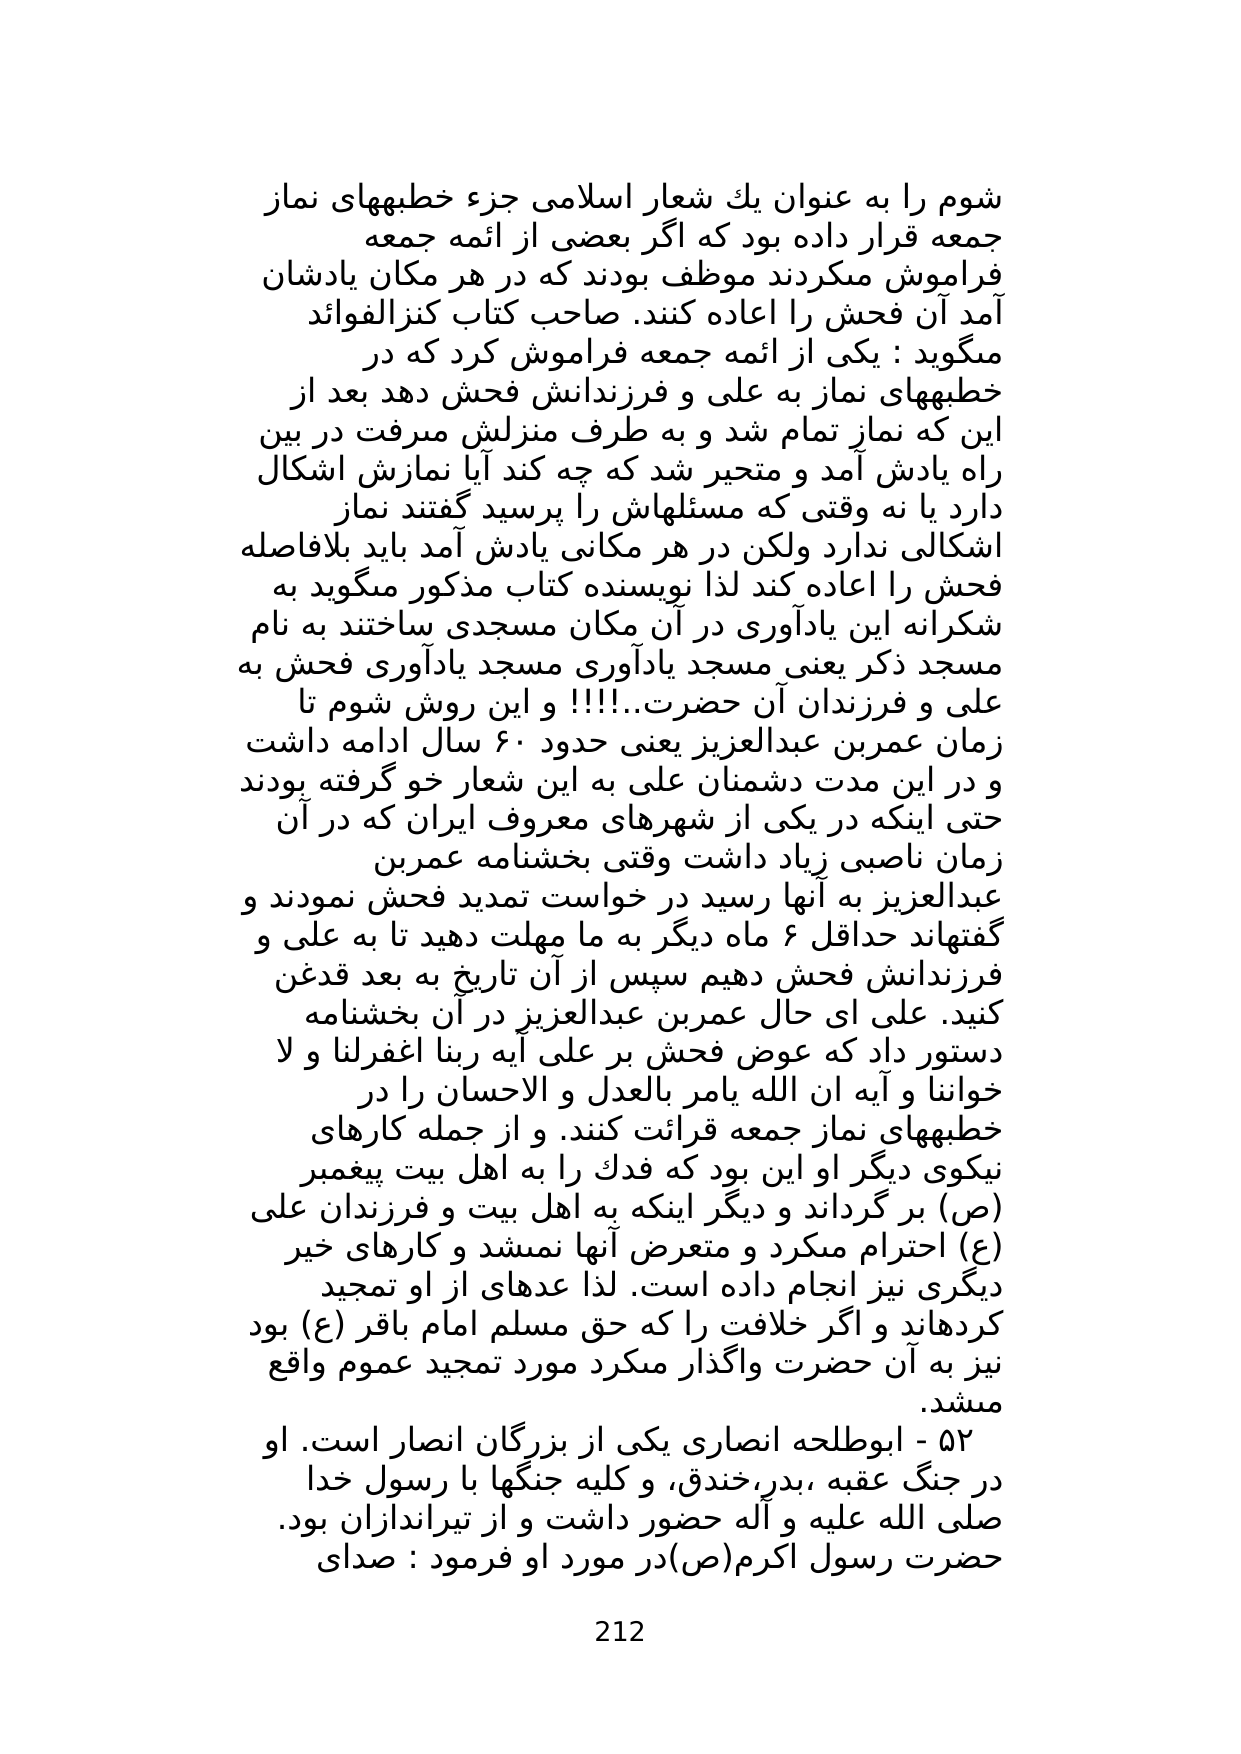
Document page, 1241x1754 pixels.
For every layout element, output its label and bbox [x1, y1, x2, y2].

text [236, 177, 1004, 1421]
text [236, 1421, 1004, 1576]
